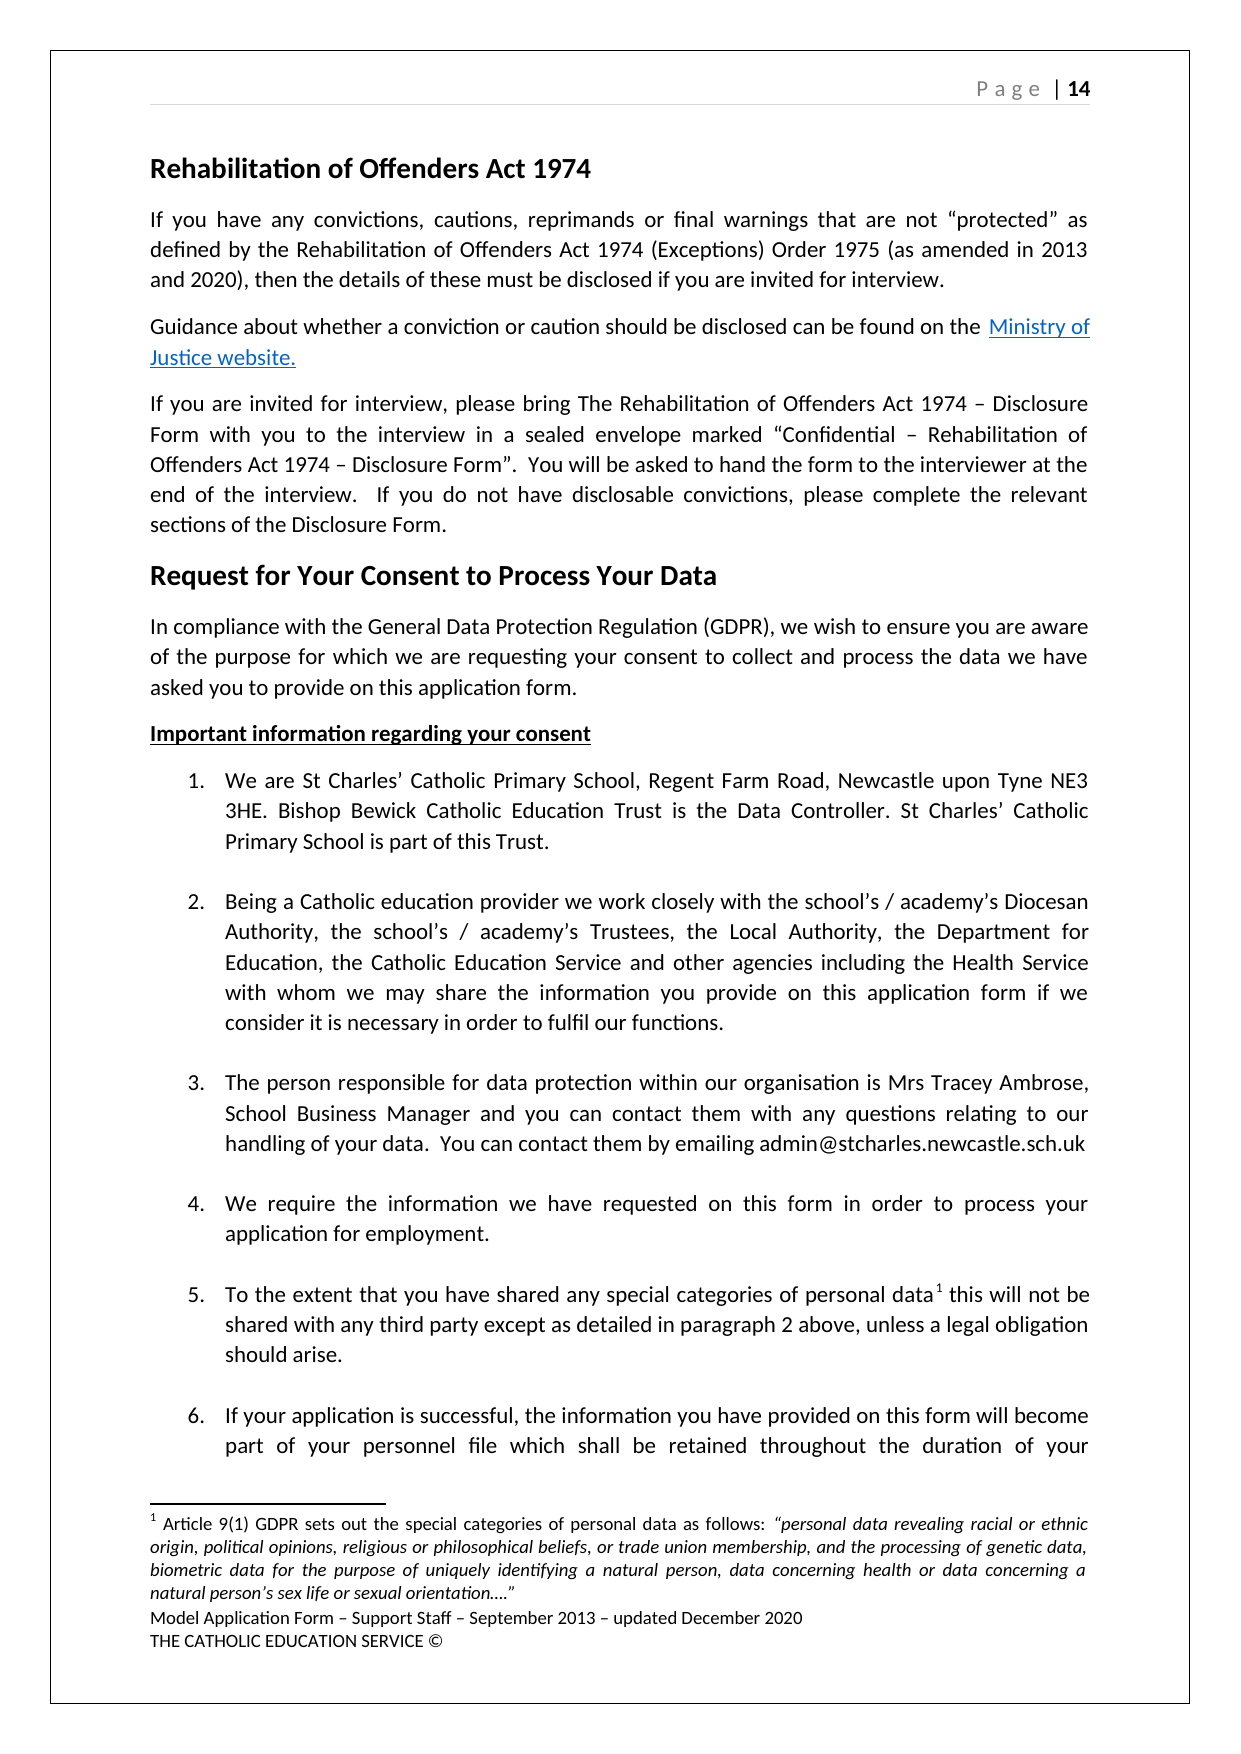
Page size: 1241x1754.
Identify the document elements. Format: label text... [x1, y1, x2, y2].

text Guidance about whether a conviction or caution should be disclosed can be found on the Ministry of Justice website. [150, 312, 1090, 371]
list To the extent that you have shared any special categories of personal data this will not be shared with any third party except as detailed in paragraph 2 above, unless a legal obligation should arise. [187, 1280, 1090, 1368]
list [187, 1401, 1090, 1459]
text If you are invited for interview, please bring The Rehabilitation of Offenders Act 1974 – Disclosure Form with you to the interview in a sealed envelope marked “Confidential – Rehabilitation of Offenders Act 1974 – Disclosure Form”. You will be asked to hand the form to the interviewer at the end of the interview. If you do not have disclosable convictions, please complete the relevant sections of the Disclosure Form. [150, 389, 1090, 538]
list Being a Catholic education provider we work closely with the school’s / academy’s Diocesan Authority, the school’s / academy’s Trustees, the Local Authority, the Department for Education, the Catholic Education Service and other agencies including the Health Service with whom we may share the information you provide on this application form if we consider it is necessary in order to fulfil our functions. [187, 887, 1090, 1036]
text Request for Your Consent to Process Your Data [150, 557, 1090, 593]
list We are St Charles’ Catholic Primary School, Regent Farm Road, Newcastle upon Tyne NE3 3HE. Bishop Bewick Catholic Education Trust is the Data Controller. St Charles’ Catholic Primary School is part of this Trust. [187, 766, 1090, 855]
text If you have any convictions, cautions, reprimands or final warnings that are not “protected” as defined by the Rehabilitation of Offenders Act 1974 (Exceptions) Order 1975 (as amended in 2013 and 2020), then the details of these must be disclosed if you are invited for interview. [150, 205, 1090, 293]
text Rehabilitation of Offenders Act 1974 [150, 150, 1090, 186]
list We require the information we have requested on this form in order to process your application for employment. [187, 1189, 1090, 1248]
text Important information regarding your consent [150, 719, 1090, 748]
list The person responsible for data protection within our organisation is Mrs Tracey Ambrose, School Business Manager and you can contact them with any questions relating to our handling of your data. You can contact them by emailing admin@stcharles.newcastle.sch.uk [187, 1068, 1090, 1157]
text In compliance with the General Data Protection Regulation (GDPR), we wish to ensure you are aware of the purpose for which we are requesting your consent to collect and process the data we have asked you to provide on this application form. [150, 612, 1090, 701]
